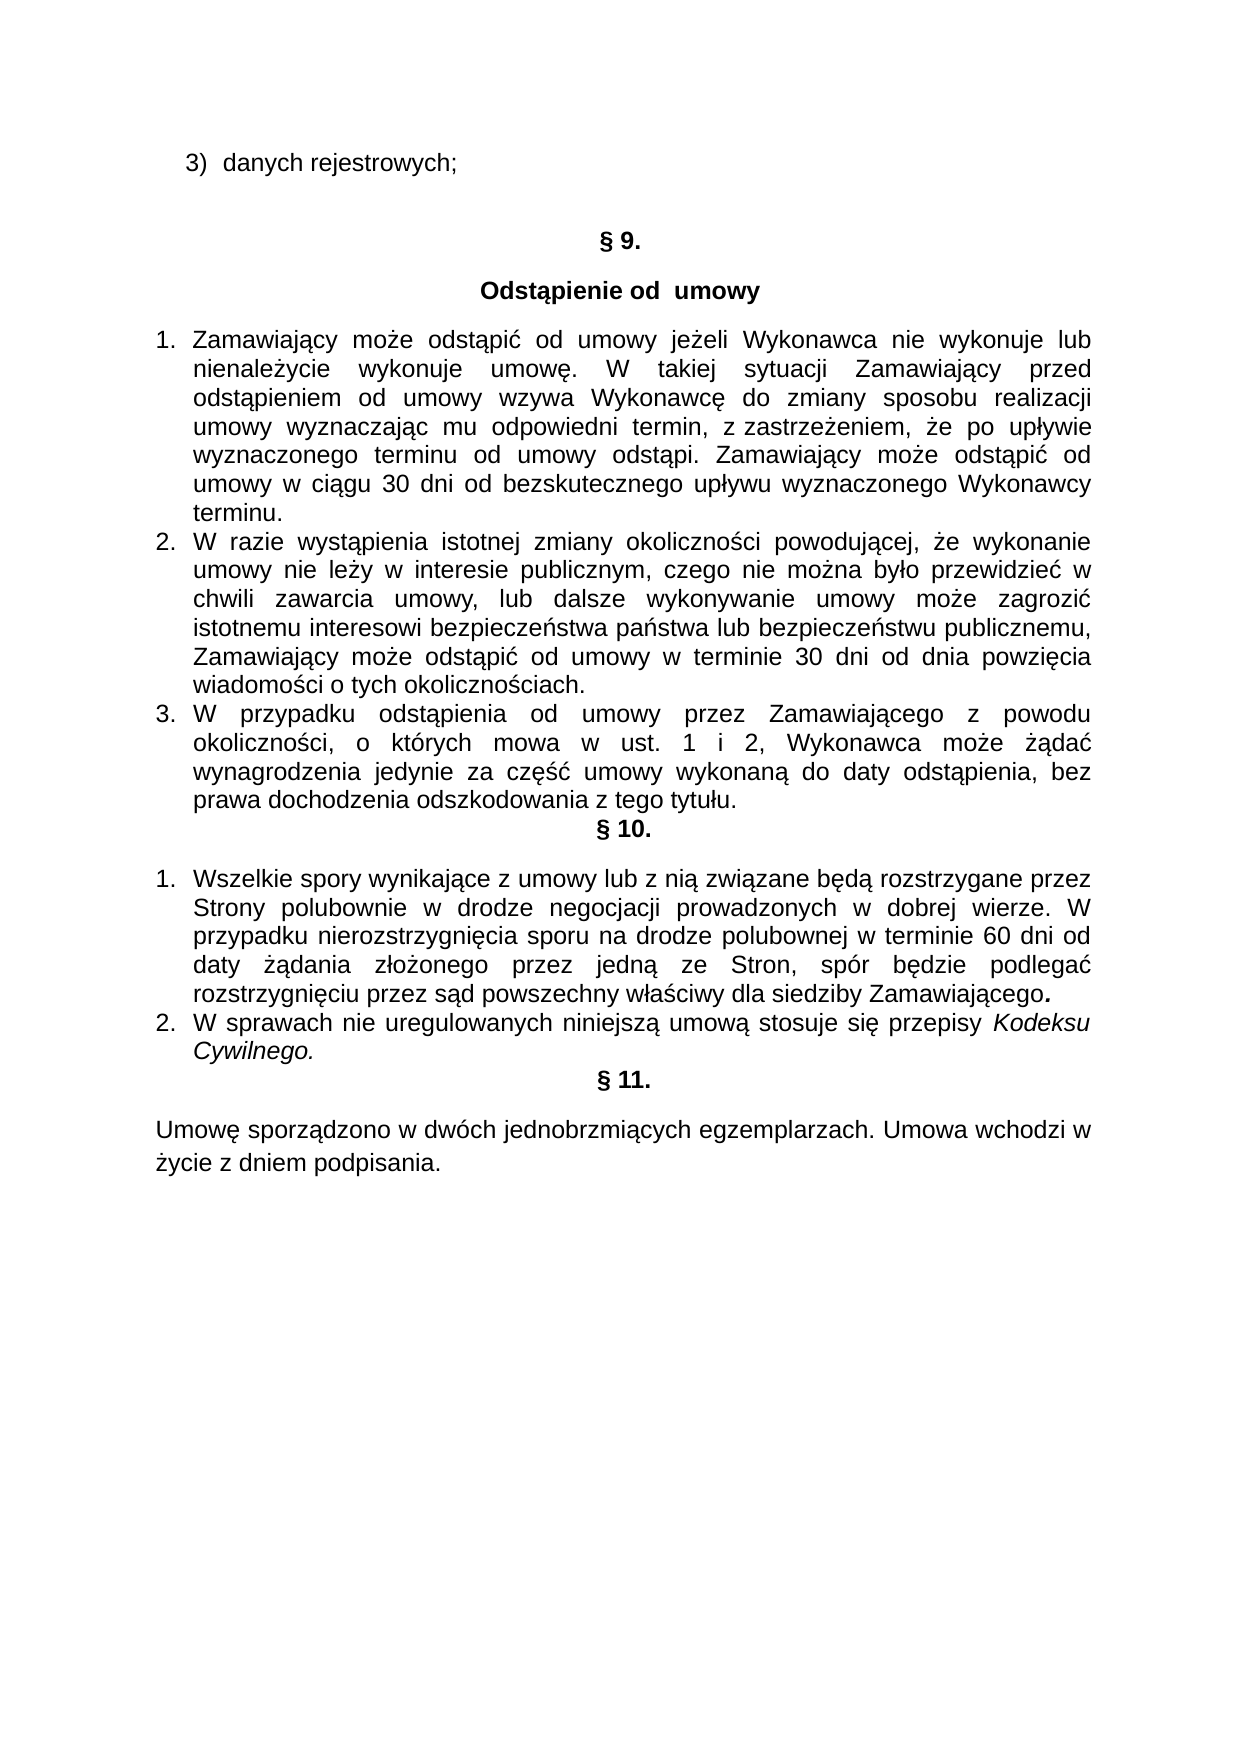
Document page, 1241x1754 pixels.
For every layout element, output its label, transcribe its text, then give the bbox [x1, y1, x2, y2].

text § 9. [148, 226, 1093, 255]
list W sprawach nie uregulowanych niniejszą umową stosuje się przepisy Kodeksu Cywilnego. [155, 1008, 1093, 1065]
list Wszelkie spory wynikające z umowy lub z nią związane będą rozstrzygane przez Strony polubownie w drodze negocjacji prowadzonych w dobrej wierze. W przypadku nierozstrzygnięcia sporu na drodze polubownej w terminie 60 dni od daty żądania złożonego przez jedną ze Stron, spór będzie podlegać rozstrzygnięciu przez sąd powszechny właściwy dla siedziby Zamawiającego. [155, 864, 1093, 1008]
text Umowę sporządzono w dwóch jednobrzmiących egzemplarzach. Umowa wchodzi w życie z dniem podpisania. [155, 1115, 1093, 1177]
text Odstąpienie od umowy [148, 276, 1093, 304]
list W razie wystąpienia istotnej zmiany okoliczności powodującej, że wykonanie umowy nie leży w interesie publicznym, czego nie można było przewidzieć w chwili zawarcia umowy, lub dalsze wykonywanie umowy może zagrozić istotnemu interesowi bezpieczeństwa państwa lub bezpieczeństwu publicznemu, Zamawiający może odstąpić od umowy w terminie 30 dni od dnia powzięcia wiadomości o tych okolicznościach. [155, 527, 1093, 699]
list danych rejestrowych; [185, 148, 1093, 176]
list Zamawiający może odstąpić od umowy jeżeli Wykonawca nie wykonuje lub nienależycie wykonuje umowę. W takiej sytuacji Zamawiający przed odstąpieniem od umowy wzywa Wykonawcę do zmiany sposobu realizacji umowy wyznaczając mu odpowiedni termin, z zastrzeżeniem, że po upływie wyznaczonego terminu od umowy odstąpi. Zamawiający może odstąpić od umowy w ciągu 30 dni od bezskutecznego upływu wyznaczonego Wykonawcy terminu. [155, 325, 1093, 527]
text § 11. [155, 1065, 1093, 1094]
text § 10. [155, 814, 1093, 843]
list W przypadku odstąpienia od umowy przez Zamawiającego z powodu okoliczności, o których mowa w ust. 1 i 2, Wykonawca może żądać wynagrodzenia jedynie za część umowy wykonaną do daty odstąpienia, bez prawa dochodzenia odszkodowania z tego tytułu. [155, 699, 1093, 814]
